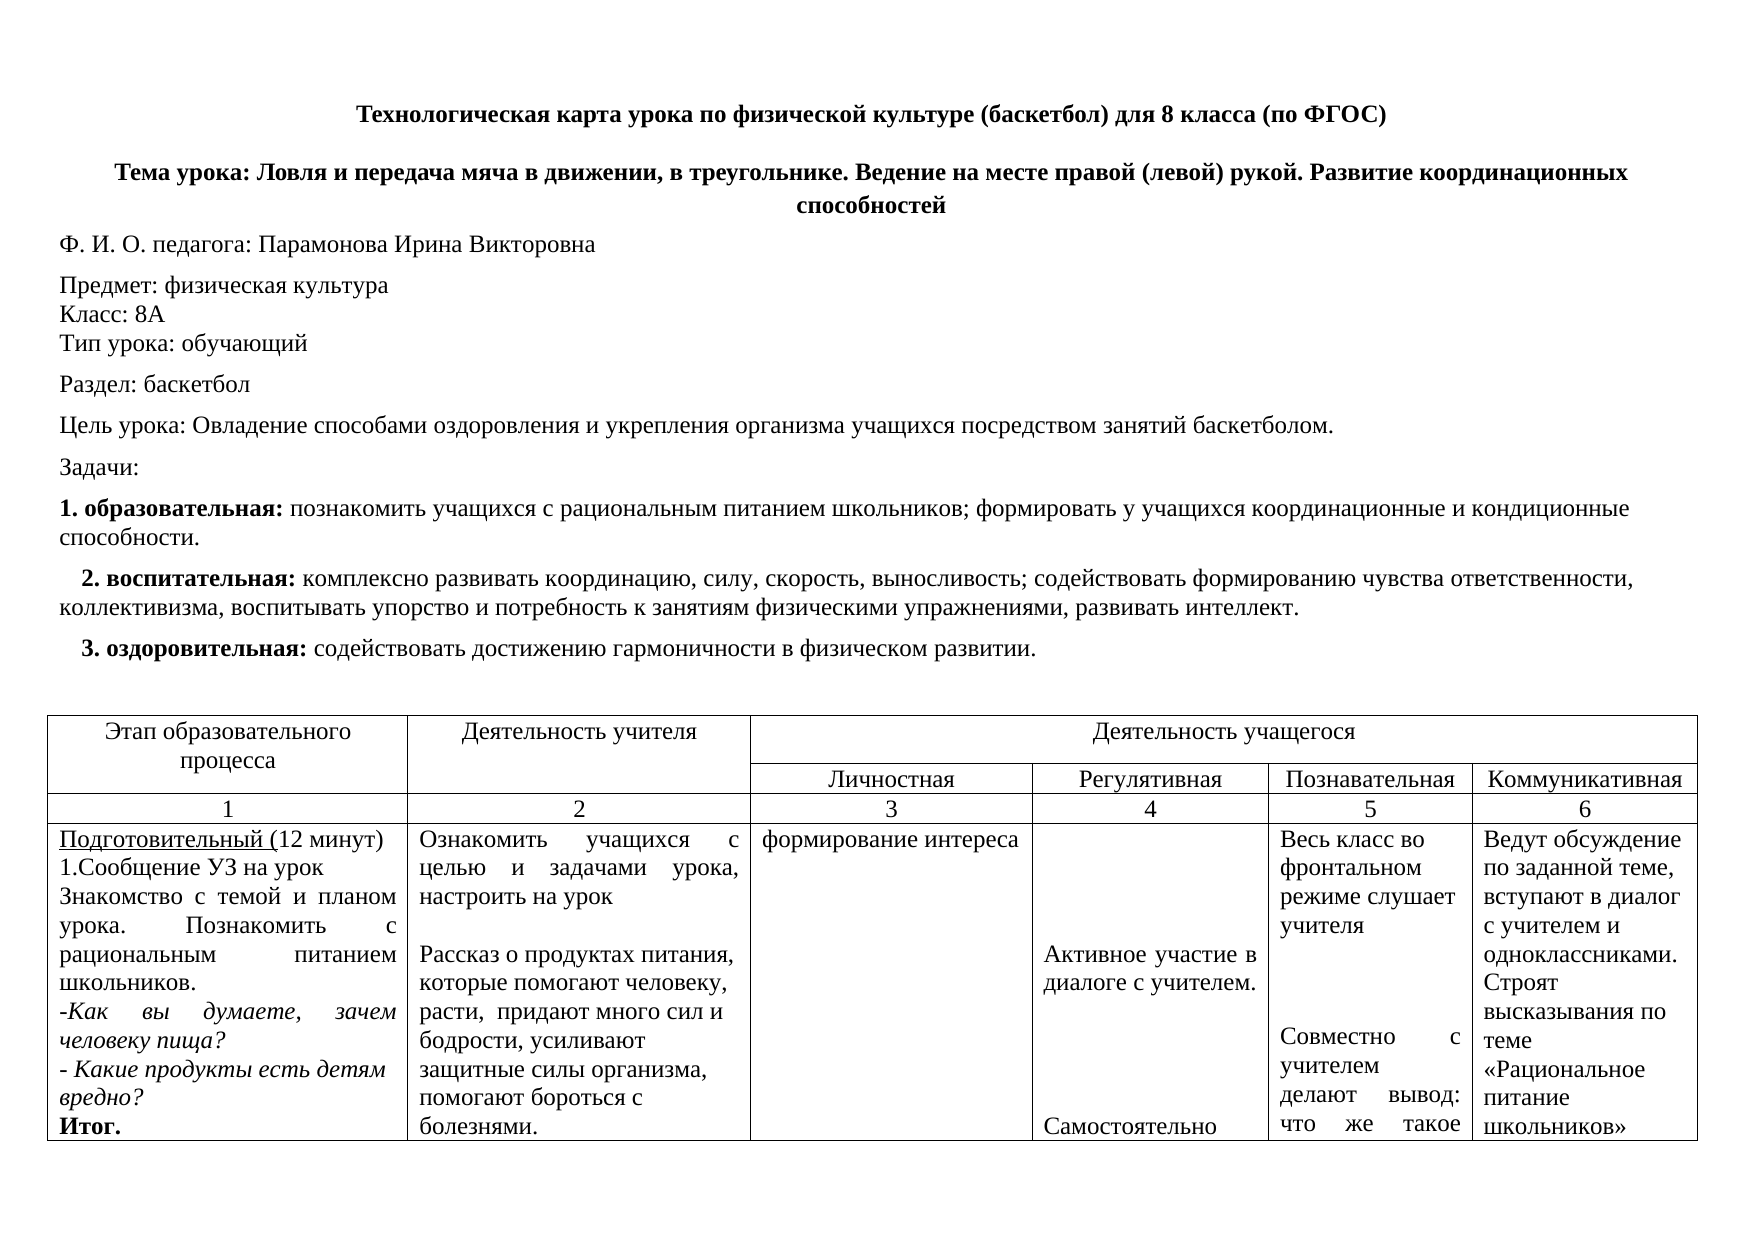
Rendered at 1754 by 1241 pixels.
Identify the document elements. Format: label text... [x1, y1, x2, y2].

text 3. оздоровительная: содействовать достижению гармоничности в физическом развитии. [59, 633, 1683, 662]
table_cell 1 [48, 794, 407, 823]
title Технологическая карта урока по физической культуре (баскетбол) для 8 класса (по ФГОС) [59, 99, 1683, 128]
text Раздел: баскетбол [59, 369, 1683, 398]
text Предмет: физическая культура Класс: 8А Тип урока: обучающий [59, 270, 1683, 357]
table_header Деятельность учащегося [751, 716, 1697, 763]
title Тема урока: Ловля и передача мяча в движении, в треугольнике. Ведение на месте правой (левой) рукой. Развитие координационных способностей [59, 157, 1683, 219]
text 1. образовательная: познакомить учащихся с рациональным питанием школьников; формировать у учащихся координационные и кондиционные способности. [59, 493, 1683, 550]
text Цель урока: Овладение способами оздоровления и укрепления организма учащихся посредством занятий баскетболом. [59, 410, 1683, 439]
table_cell 5 [1269, 794, 1472, 823]
table_cell 4 [1033, 794, 1268, 823]
table_header Этап образовательного процесса [48, 716, 407, 793]
table_cell Личностная [751, 764, 1032, 793]
table_cell Коммуникативная [1473, 764, 1697, 793]
text 2. воспитательная: комплексно развивать координацию, силу, скорость, выносливость; содействовать формированию чувства ответственности, коллективизма, воспитывать упорство и потребность к занятиям физическими упражнениями, развивать интеллект. [59, 563, 1683, 620]
table_cell 6 [1473, 794, 1697, 823]
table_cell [408, 824, 750, 1140]
text Задачи: [59, 452, 1683, 480]
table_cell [1033, 824, 1268, 1140]
table_cell Познавательная [1269, 764, 1472, 793]
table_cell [48, 824, 407, 1140]
table_cell 2 [408, 794, 750, 823]
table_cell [751, 824, 1032, 1140]
text Ф. И. О. педагога: Парамонова Ирина Викторовна [59, 229, 1683, 258]
table_header Деятельность учителя [408, 716, 750, 793]
table_cell Регулятивная [1033, 764, 1268, 793]
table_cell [1269, 824, 1472, 1140]
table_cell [1473, 824, 1697, 1140]
table_cell 3 [751, 794, 1032, 823]
